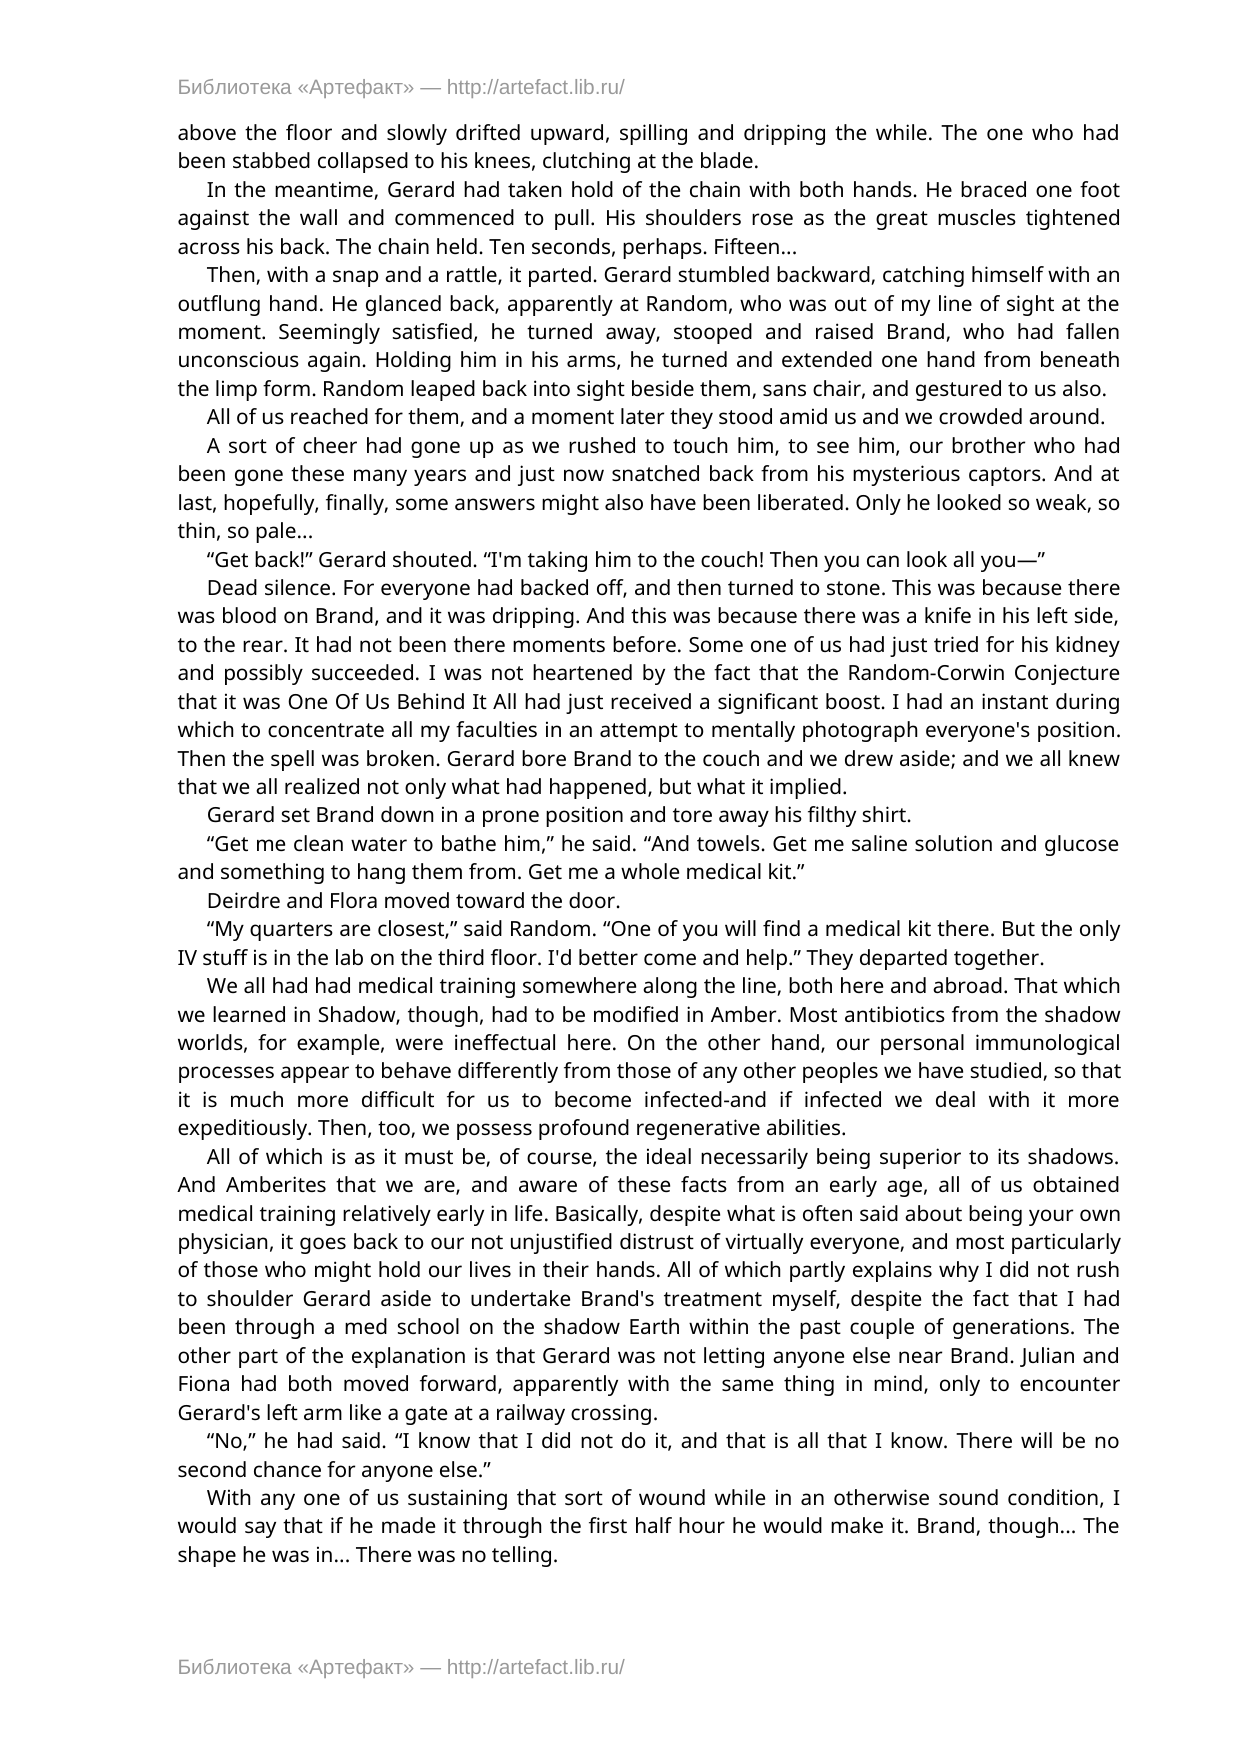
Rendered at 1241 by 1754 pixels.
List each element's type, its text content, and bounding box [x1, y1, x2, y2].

text Dead silence. For everyone had backed off, and then turned to stone. This was because there was blood on Brand, and it was dripping. And this was because there was a knife in his left side, to the rear. It had not been there moments before. Some one of us had just tried for his kidney and possibly succeeded. I was not heartened by the fact that the Random-Corwin Conjecture that it was One Of Us Behind It All had just received a significant boost. I had an instant during which to concentrate all my faculties in an attempt to mentally photograph everyone's position. Then the spell was broken. Gerard bore Brand to the couch and we drew aside; and we all knew that we all realized not only what had happened, but what it implied. [177, 573, 1122, 801]
text Then, with a snap and a rattle, it parted. Gerard stumbled backward, catching himself with an outflung hand. He glanced back, apparently at Random, who was out of my line of sight at the moment. Seemingly satisfied, he turned away, stooped and raised Brand, who had fallen unconscious again. Holding him in his arms, he turned and extended one hand from beneath the limp form. Random leaped back into sight beside them, sans chair, and gestured to us also. [177, 260, 1122, 402]
text “Get me clean water to bathe him,” he said. “And towels. Get me saline solution and glucose and something to hang them from. Get me a whole medical kit.” [177, 829, 1122, 886]
text With any one of us sustaining that sort of wound while in an otherwise sound condition, I would say that if he made it through the first half hour he would make it. Brand, though... The shape he was in... There was no telling. [177, 1483, 1122, 1568]
text In the meantime, Gerard had taken hold of the chain with both hands. He braced one foot against the wall and commenced to pull. His shoulders rose as the great muscles tightened across his back. The chain held. Ten seconds, perhaps. Fifteen... [177, 175, 1122, 260]
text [177, 118, 1122, 175]
text A sort of cheer had gone up as we rushed to touch him, to see him, our brother who had been gone these many years and just now snatched back from his mysterious captors. And at last, hopefully, finally, some answers might also have been liberated. Only he looked so weak, so thin, so pale... [177, 431, 1122, 545]
text We all had had medical training somewhere along the line, both here and abroad. That which we learned in Shadow, though, had to be modified in Amber. Most antibiotics from the shadow worlds, for example, were ineffectual here. On the other hand, our personal immunological processes appear to behave differently from those of any other peoples we have studied, so that it is much more difficult for us to become infected-and if infected we deal with it more expeditiously. Then, too, we possess profound regenerative abilities. [177, 971, 1122, 1142]
text All of which is as it must be, of course, the ideal necessarily being superior to its shadows. And Amberites that we are, and aware of these facts from an early age, all of us obtained medical training relatively early in life. Basically, despite what is often said about being your own physician, it goes back to our not unjustified distrust of virtually everyone, and most particularly of those who might hold our lives in their hands. All of which partly explains why I did not rush to shoulder Gerard aside to undertake Brand's treatment myself, despite the fact that I had been through a med school on the shadow Earth within the past couple of generations. The other part of the explanation is that Gerard was not letting anyone else near Brand. Julian and Fiona had both moved forward, apparently with the same thing in mind, only to encounter Gerard's left arm like a gate at a railway crossing. [177, 1142, 1122, 1426]
text All of us reached for them, and a moment later they stood amid us and we crowded around. [177, 402, 1122, 431]
text “My quarters are closest,” said Random. “One of you will find a medical kit there. But the only IV stuff is in the lab on the third floor. I'd better come and help.” They departed together. [177, 914, 1122, 971]
text Gerard set Brand down in a prone position and tore away his filthy shirt. [177, 801, 1122, 829]
text “No,” he had said. “I know that I did not do it, and that is all that I know. There will be no second chance for anyone else.” [177, 1426, 1122, 1483]
text “Get back!” Gerard shouted. “I'm taking him to the couch! Then you can look all you—” [177, 545, 1122, 573]
text Deirdre and Flora moved toward the door. [177, 886, 1122, 914]
